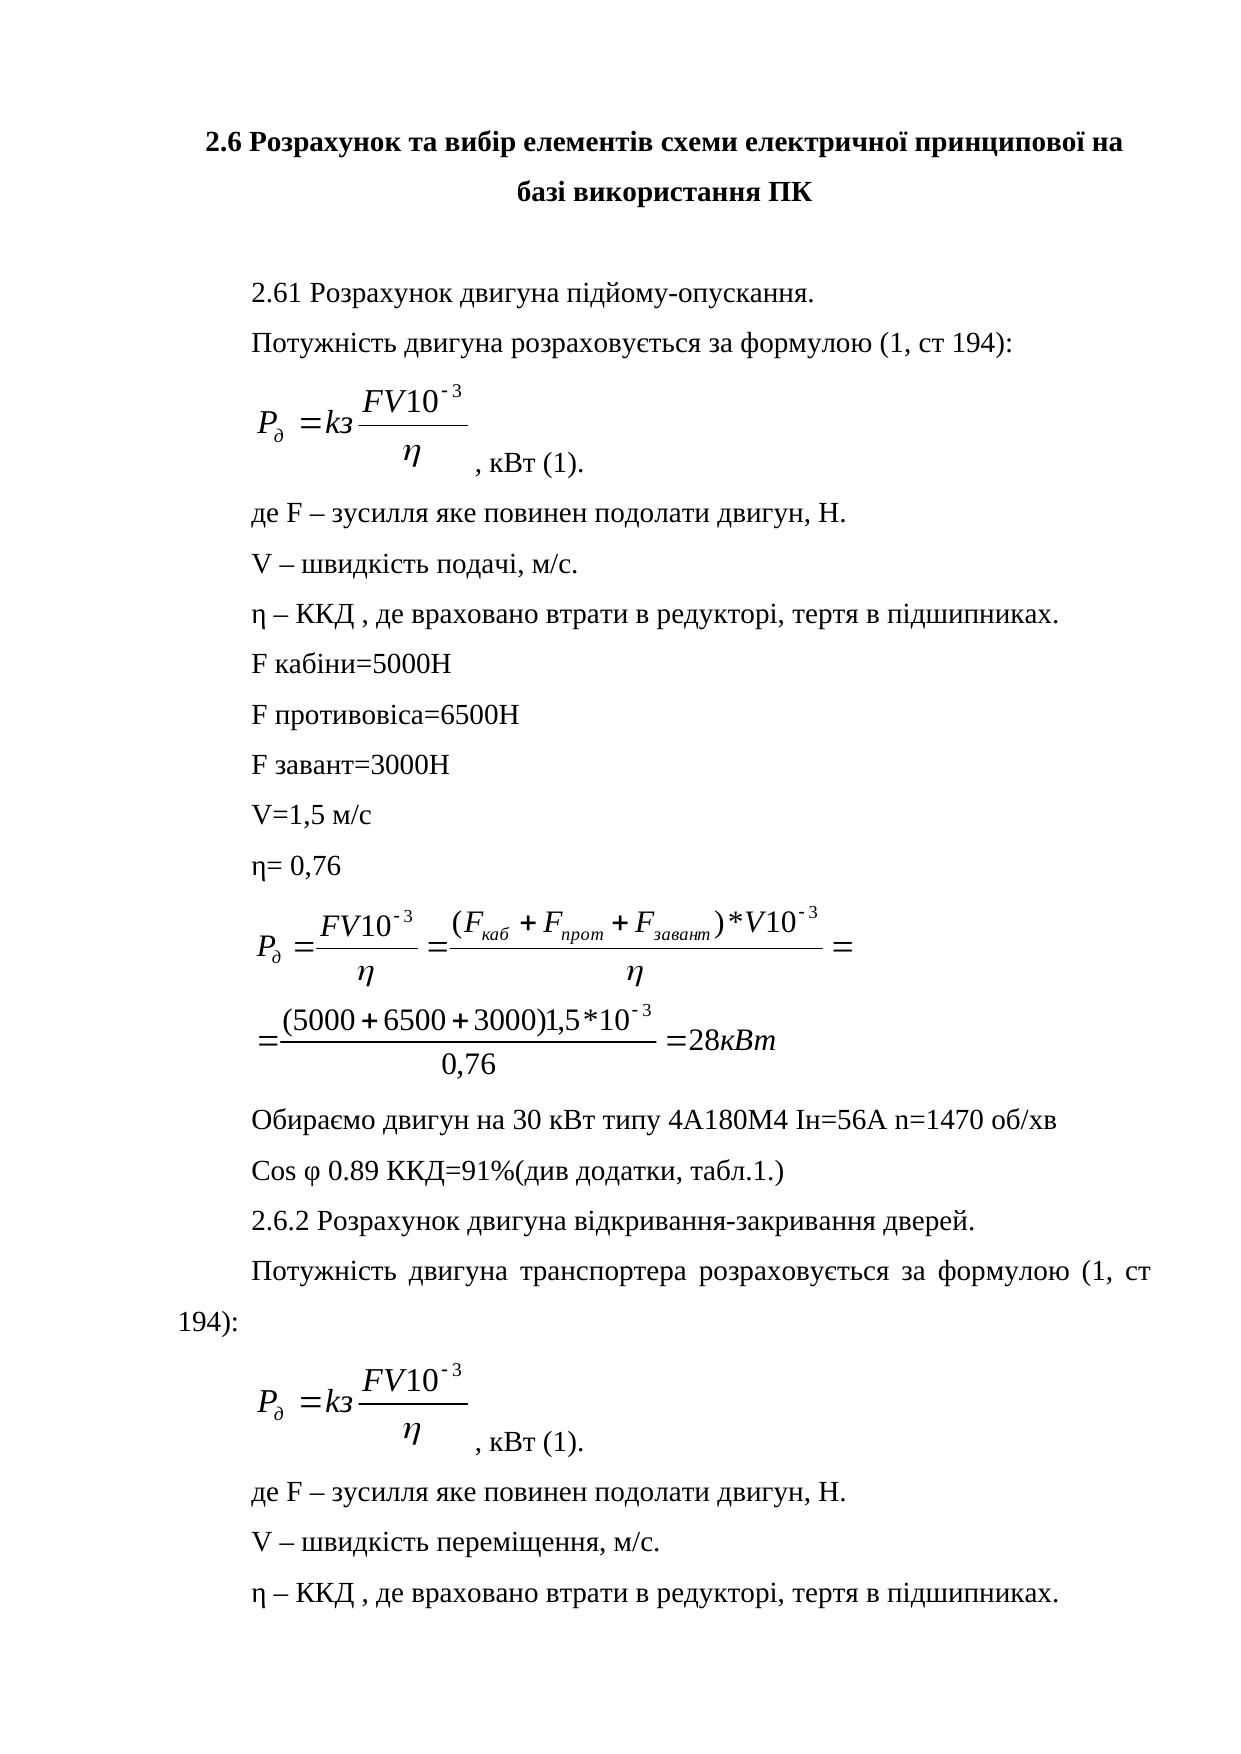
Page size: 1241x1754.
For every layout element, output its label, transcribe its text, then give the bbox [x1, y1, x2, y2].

text , кВт (1). [177, 376, 1152, 479]
text Обираємо двигун на 30 кВт типу 4А180М4 Iн=56А n=1470 об/хв [177, 1102, 1152, 1136]
text η – ККД , де враховано втрати в редукторі, тертя в підшипниках. [177, 596, 1152, 630]
text V – швидкість переміщення, м/с. [177, 1524, 1152, 1558]
text , кВт (1). [177, 1354, 1152, 1457]
text V=1,5 м/с [177, 797, 1152, 831]
text Cos φ 0.89 ККД=91%(див додатки, табл.1.) [177, 1153, 1152, 1186]
text F завант=3000H [177, 747, 1152, 781]
text F кабіни=5000H [177, 647, 1152, 680]
text η – ККД , де враховано втрати в редукторі, тертя в підшипниках. [177, 1575, 1152, 1608]
text де F – зусилля яке повинен подолати двигун, Н. [177, 496, 1152, 529]
text де F – зусилля яке повинен подолати двигун, Н. [177, 1474, 1152, 1508]
text 2.61 Розрахунок двигуна підйому-опускання. [177, 275, 1152, 308]
text Потужність двигуна транспортера розраховується за формулою (1, ст 194): [177, 1253, 1152, 1337]
text Потужність двигуна розраховується за формулою (1, ст 194): [177, 325, 1152, 359]
text V – швидкість подачі, м/с. [177, 546, 1152, 579]
text 2.6.2 Розрахунок двигуна відкривання-закривання дверей. [177, 1203, 1152, 1237]
text 2.6 Розрахунок та вибір елементів схеми електричної принципової на базі використання ПК [177, 124, 1152, 208]
text F противовіса=6500H [177, 697, 1152, 730]
text η= 0,76 [177, 848, 1152, 881]
